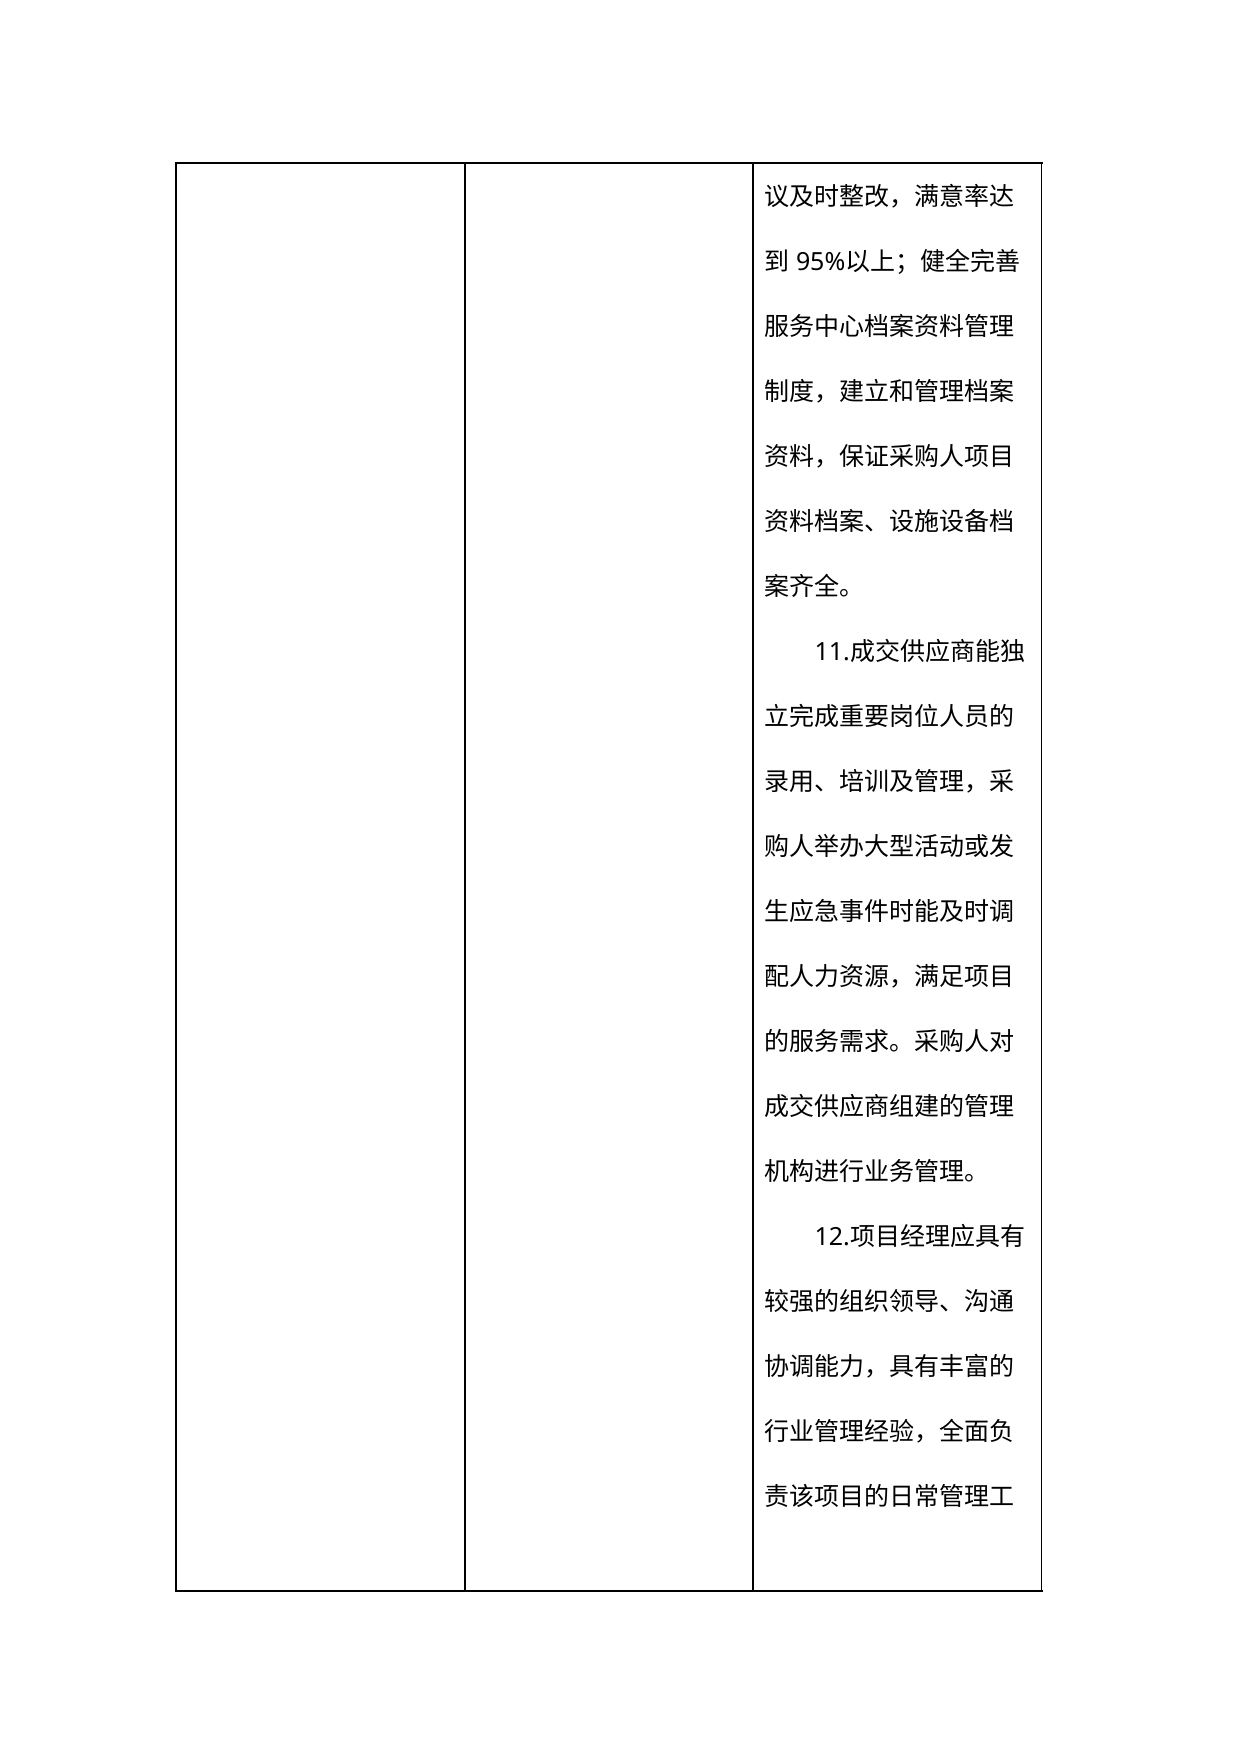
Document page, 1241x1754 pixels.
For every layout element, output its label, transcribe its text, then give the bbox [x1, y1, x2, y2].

table_cell [466, 164, 752, 1590]
table_cell 2 [177, 164, 464, 1590]
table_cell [754, 164, 1041, 1590]
